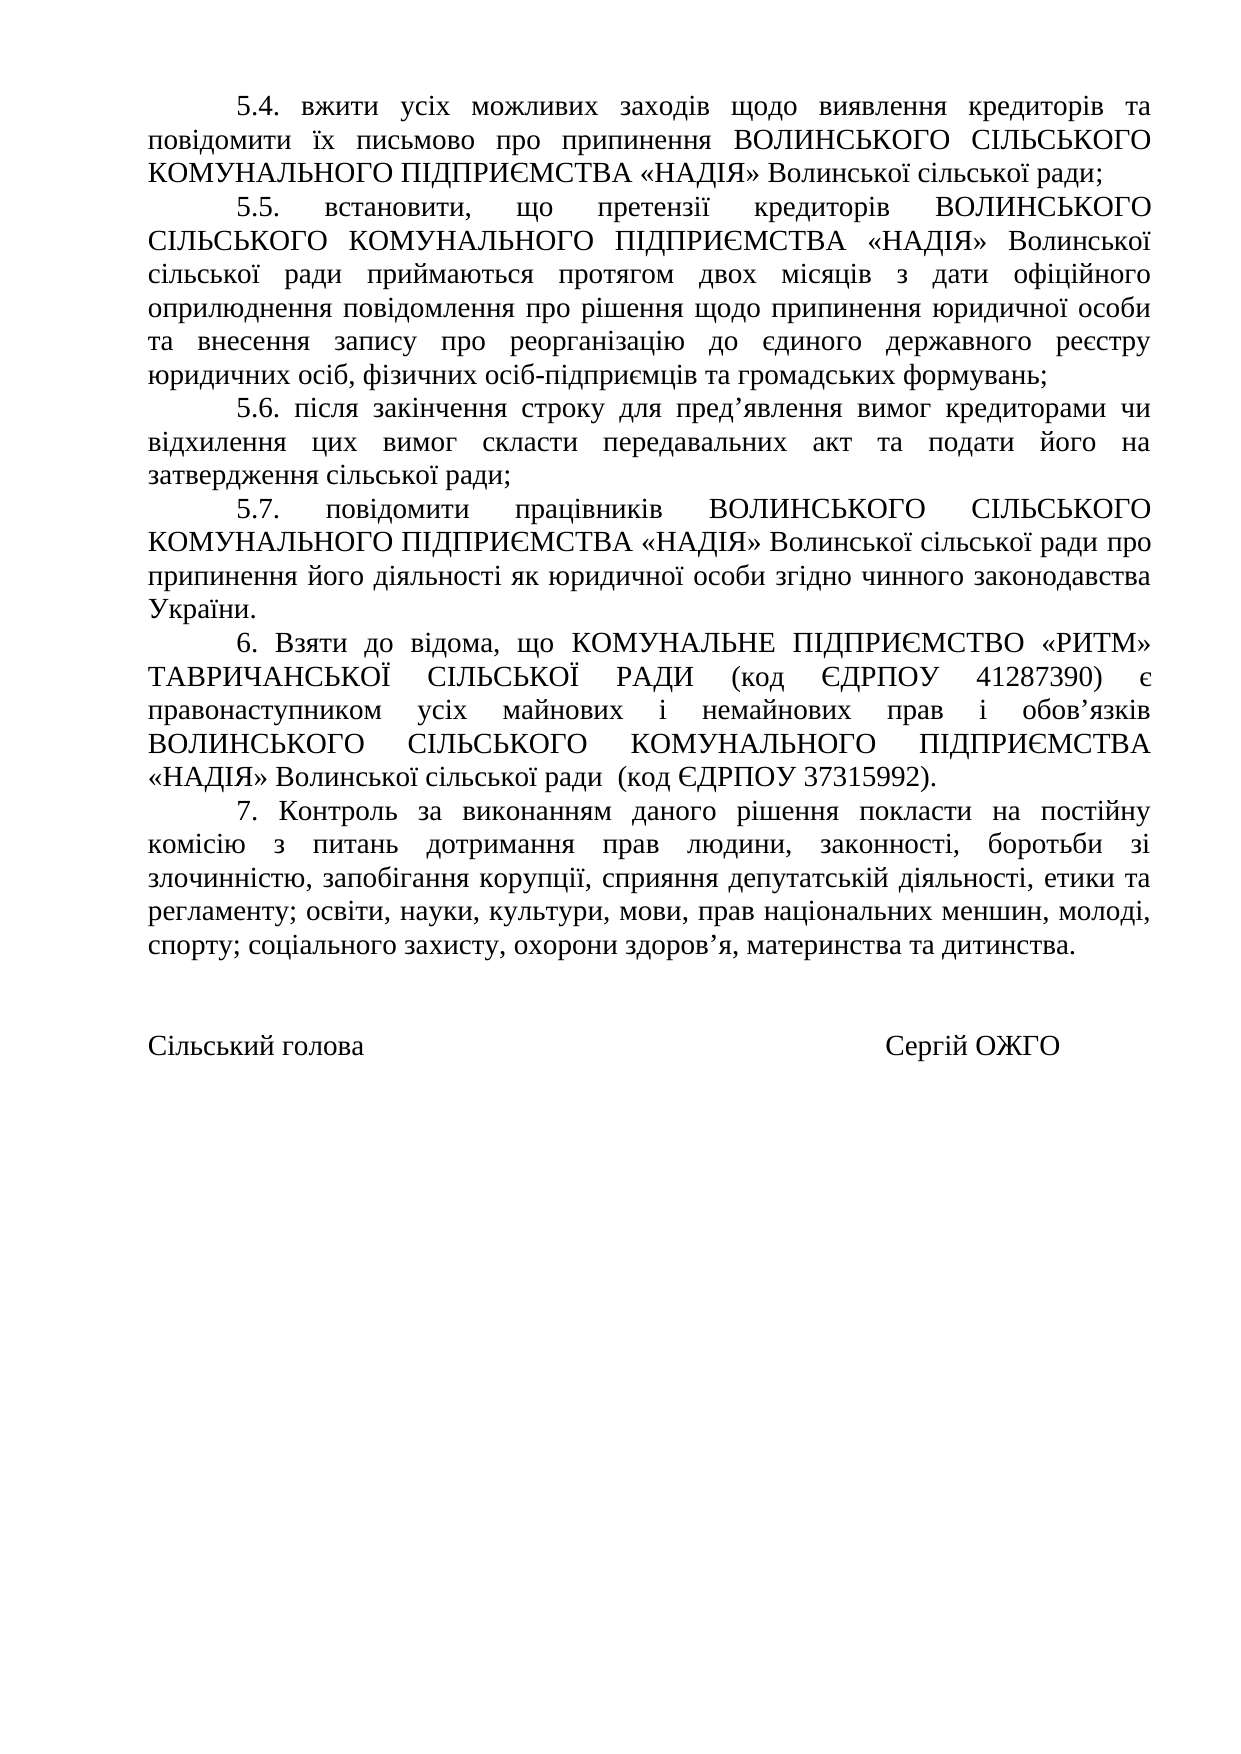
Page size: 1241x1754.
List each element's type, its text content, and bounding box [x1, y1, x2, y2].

text 5.6. після закінчення строку для пред’явлення вимог кредиторами чи відхилення цих вимог скласти передавальних акт та подати його на затвердження сільської ради; [148, 390, 1152, 491]
text 5.4. вжити усіх можливих заходів щодо виявлення кредиторів та повідомити їх письмово про припинення ВОЛИНСЬКОГО СІЛЬСЬКОГО КОМУНАЛЬНОГО ПІДПРИЄМСТВА «НАДІЯ» Волинської сільської ради; [148, 88, 1152, 189]
text 5.5. встановити, що претензії кредиторів ВОЛИНСЬКОГО СІЛЬСЬКОГО КОМУНАЛЬНОГО ПІДПРИЄМСТВА «НАДІЯ» Волинської сільської ради приймаються протягом двох місяців з дати офіційного оприлюднення повідомлення про рішення щодо припинення юридичної особи та внесення запису про реорганізацію до єдиного державного реєстру юридичних осіб, фізичних осіб-підприємців та громадських формувань; [148, 189, 1152, 390]
text 6. Взяти до відома, що КОМУНАЛЬНЕ ПІДПРИЄМСТВО «РИТМ» ТАВРИЧАНСЬКОЇ СІЛЬСЬКОЇ РАДИ (код ЄДРПОУ 41287390) є правонаступником усіх майнових і немайнових прав і обов’язків ВОЛИНСЬКОГО СІЛЬСЬКОГО КОМУНАЛЬНОГО ПІДПРИЄМСТВА «НАДІЯ» Волинської сільської ради (код ЄДРПОУ 37315992). [148, 625, 1152, 793]
text 5.7. повідомити працівників ВОЛИНСЬКОГО СІЛЬСЬКОГО КОМУНАЛЬНОГО ПІДПРИЄМСТВА «НАДІЯ» Волинської сільської ради про припинення його діяльності як юридичної особи згідно чинного законодавства України. [148, 491, 1152, 625]
text Сільський голова Сергій ОЖГО [148, 1028, 1152, 1061]
text 7. Контроль за виконанням даного рішення покласти на постійну комісію з питань дотримання прав людини, законності, боротьби зі злочинністю, запобігання корупції, сприяння депутатській діяльності, етики та регламенту; освіти, науки, культури, мови, прав національних меншин, молоді, спорту; соціального захисту, охорони здоров’я, материнства та дитинства. [148, 793, 1152, 961]
